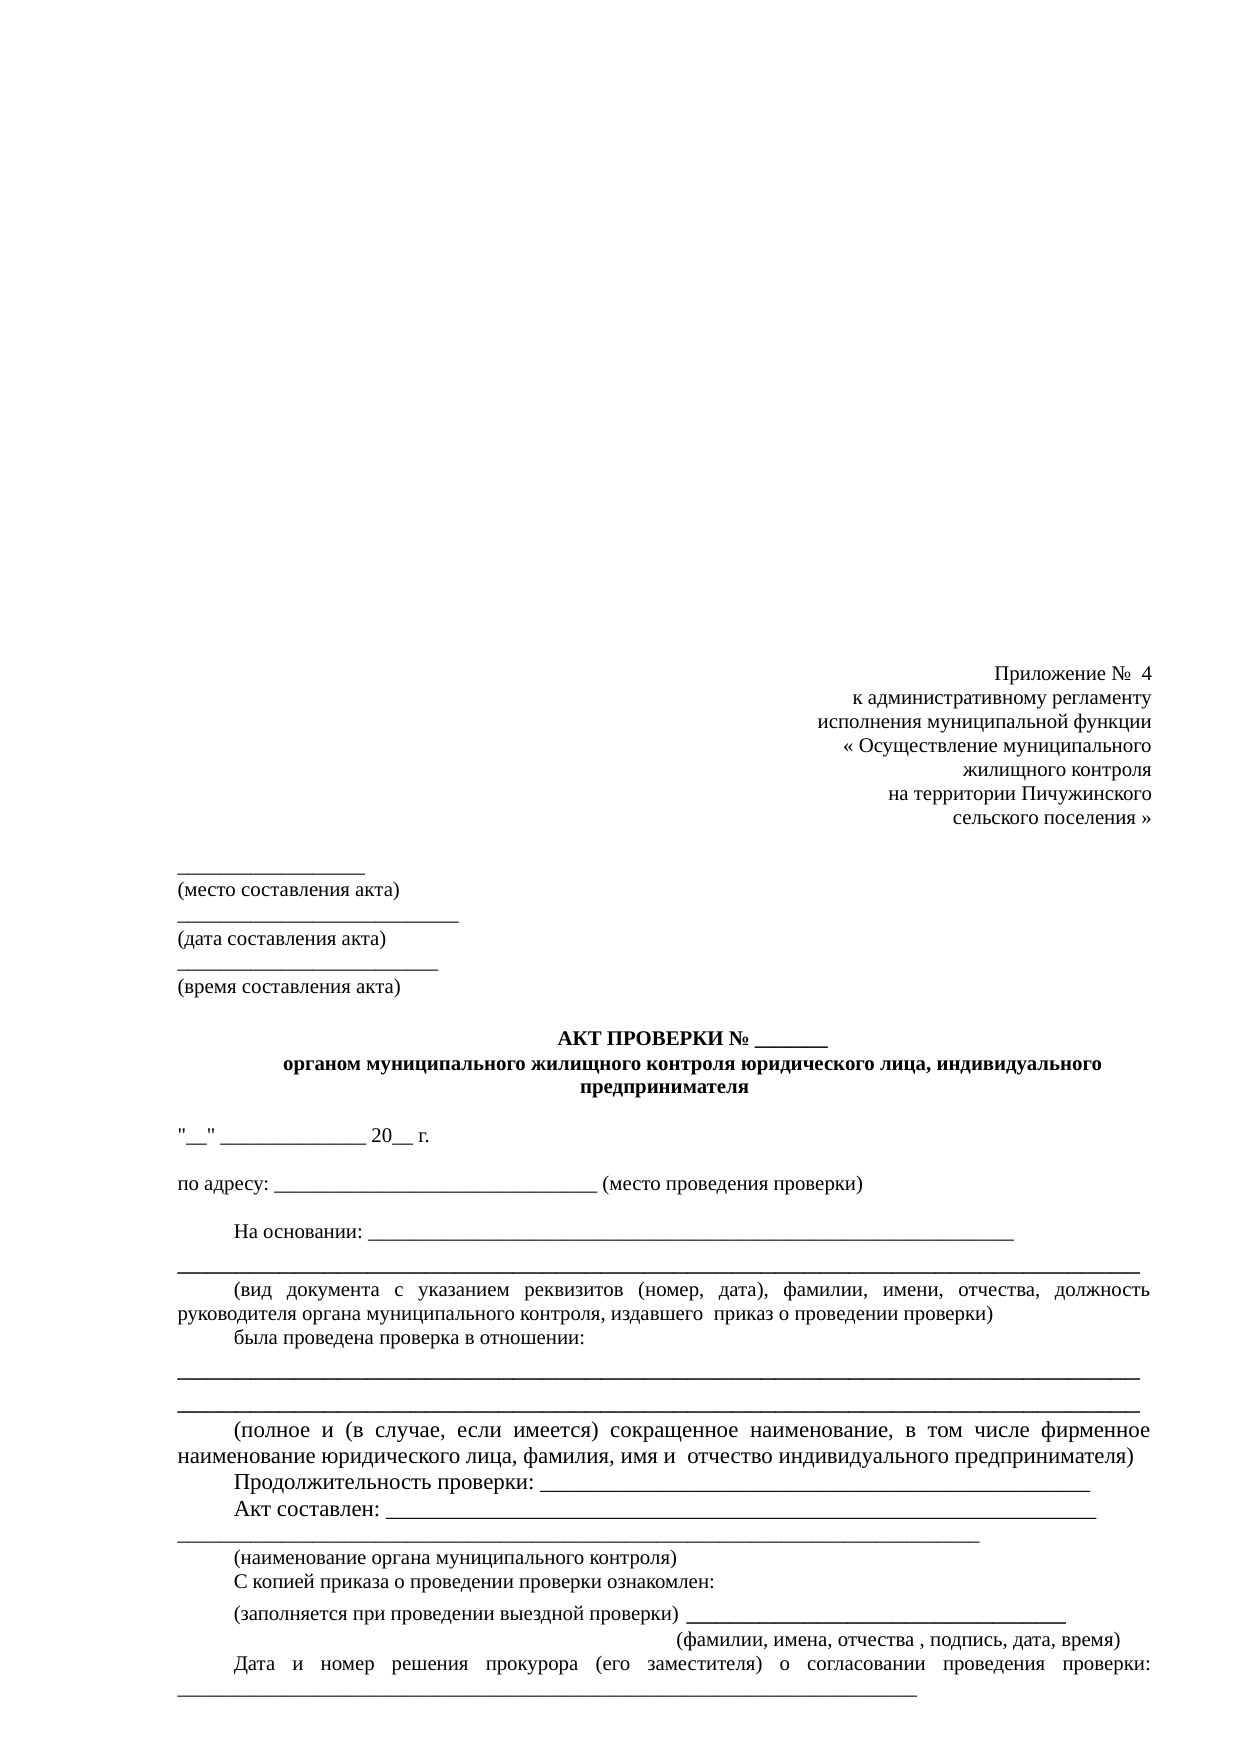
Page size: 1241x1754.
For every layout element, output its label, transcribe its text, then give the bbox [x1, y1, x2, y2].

text __________________ [177, 853, 1152, 877]
text по адресу: _______________________________ (место проведения проверки) [177, 1171, 1152, 1195]
text (время составления акта) [177, 973, 1152, 998]
text ___________________________ [177, 901, 1152, 925]
text сельского поселения » [177, 805, 1152, 829]
text Продолжительность проверки: ________________________________________________ [177, 1468, 1152, 1495]
text ____________________________________________________________________________________________________________________________________ [177, 1349, 1152, 1416]
text На основании: ______________________________________________________________ [177, 1219, 1152, 1243]
text (место составления акта) [177, 877, 1152, 901]
text (фамилии, имена, отчества , подпись, дата, время) [177, 1627, 1152, 1651]
text АКТ ПРОВЕРКИ № _______ [177, 1026, 1152, 1050]
text (заполняется при проведении выездной проверки) __________________________ [177, 1593, 1152, 1627]
text Акт составлен: ______________________________________________________________ [177, 1495, 1152, 1521]
text к административному регламенту [177, 685, 1152, 709]
text жилищного контроля [177, 757, 1152, 781]
text (полное и (в случае, если имеется) сокращенное наименование, в том числе фирменное наименование юридического лица, фамилия, имя и отчество индивидуального предпринимателя) [177, 1416, 1152, 1468]
text Приложение № 4 [177, 661, 1152, 685]
text "__" ______________ 20__ г. [177, 1123, 1152, 1147]
text (дата составления акта) [177, 925, 1152, 949]
text __________________________________________________________________ [177, 1243, 1152, 1276]
text _____________________________________________________________________________ [177, 1521, 1152, 1545]
text С копией приказа о проведении проверки ознакомлен: [177, 1569, 1152, 1593]
text исполнения муниципальной функции [177, 709, 1152, 733]
text органом муниципального жилищного контроля юридического лица, индивидуального предпринимателя [177, 1050, 1152, 1098]
text Дата и номер решения прокурора (его заместителя) о согласовании проведения проверки: _______________________________________________________________________ [177, 1651, 1152, 1699]
text была проведена проверка в отношении: [177, 1324, 1152, 1349]
text (вид документа с указанием реквизитов (номер, дата), фамилии, имени, отчества, должность руководителя органа муниципального контроля, издавшего приказ о проведении проверки) [177, 1276, 1152, 1324]
text _________________________ [177, 949, 1152, 973]
text (наименование органа муниципального контроля) [177, 1545, 1152, 1569]
text « Осуществление муниципального [177, 733, 1152, 757]
text на территории Пичужинского [177, 781, 1152, 805]
